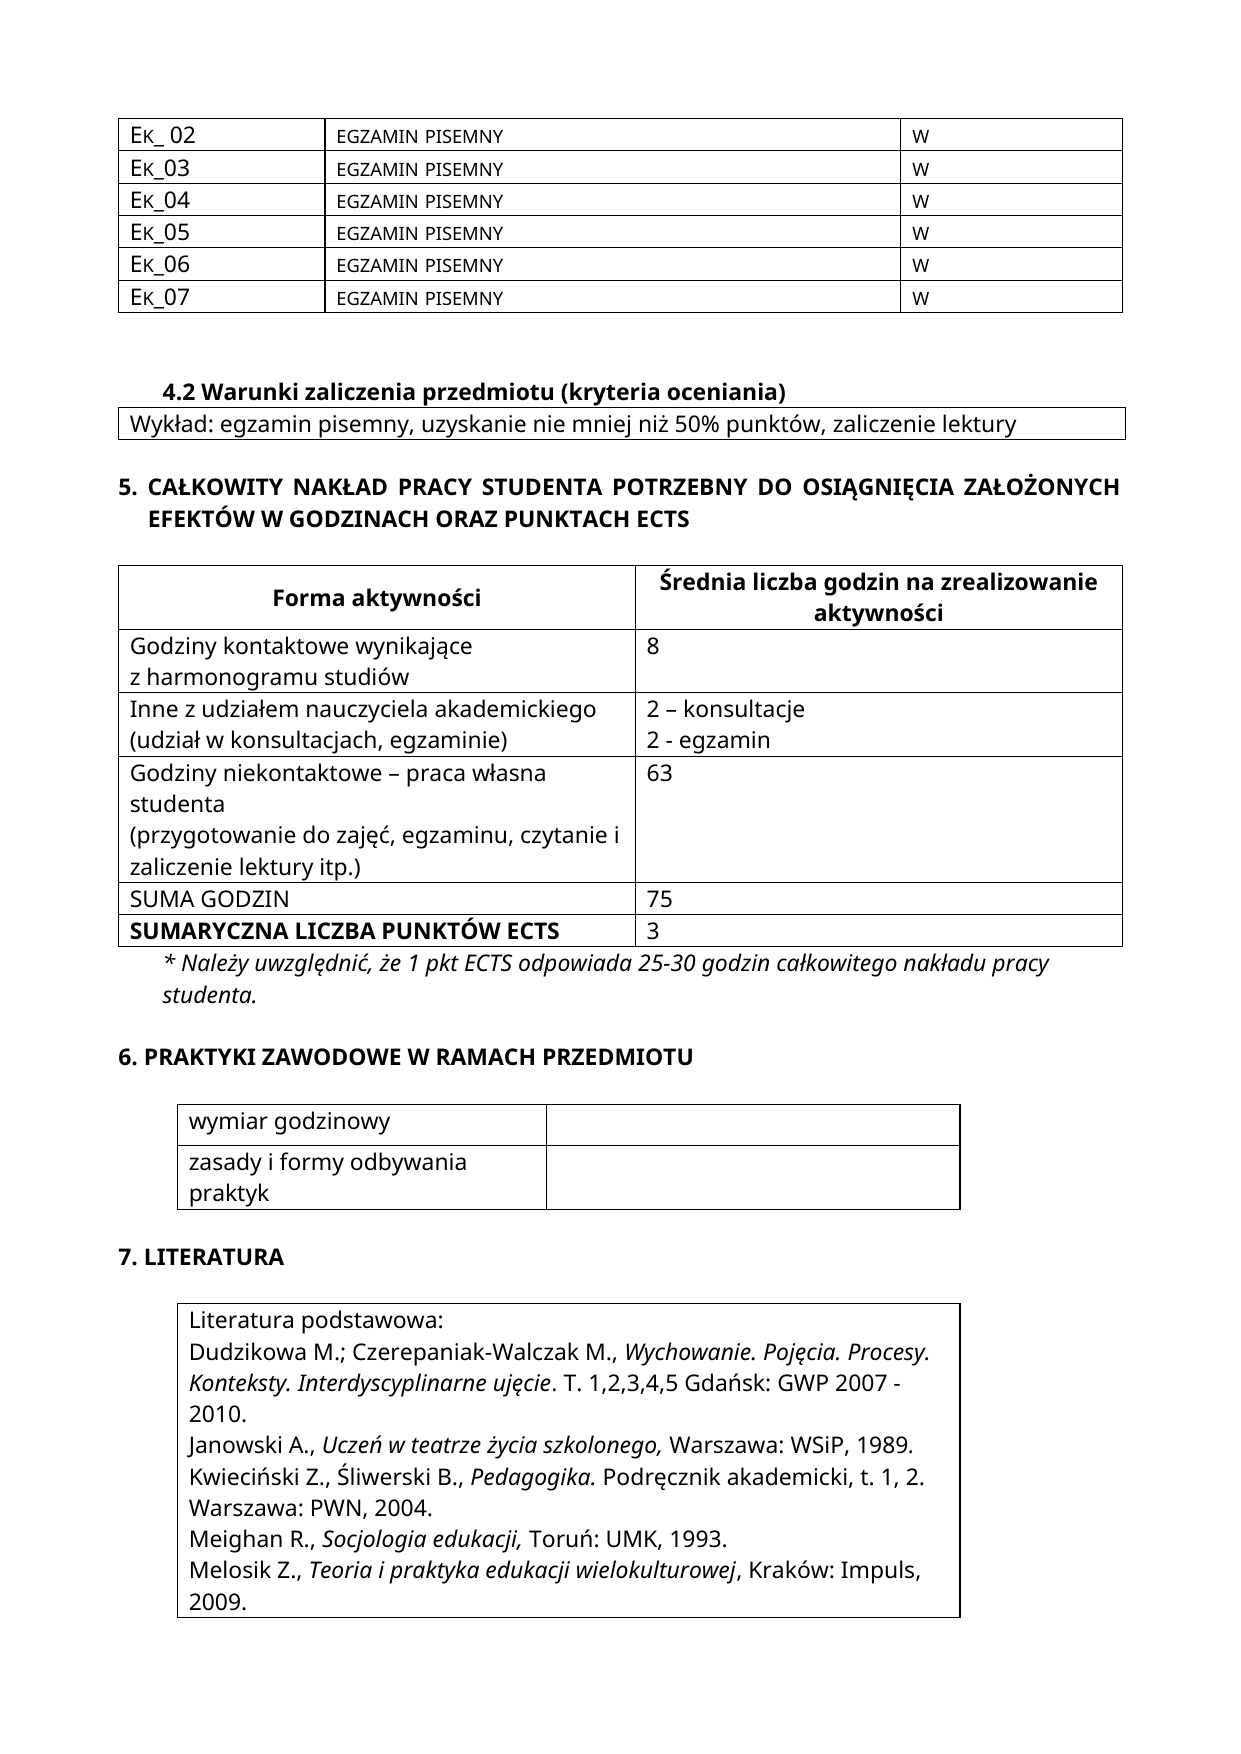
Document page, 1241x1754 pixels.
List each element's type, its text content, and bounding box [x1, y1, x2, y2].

table_cell egzamin pisemny [326, 216, 900, 247]
text 5. CAŁKOWITY NAKŁAD PRACY STUDENTA POTRZEBNY DO OSIĄGNIĘCIA ZAŁOŻONYCH EFEKTÓW W GODZINACH ORAZ PUNKTACH ECTS [118, 471, 1122, 534]
table_cell Ek_06 [119, 248, 324, 279]
table_cell Ek_ 02 [119, 119, 324, 150]
table_cell egzamin pisemny [326, 248, 900, 279]
table_cell Inne z udziałem nauczyciela akademickiego (udział w konsultacjach, egzaminie) [119, 693, 635, 756]
text 4.2 Warunki zaliczenia przedmiotu (kryteria oceniania) [162, 375, 1122, 407]
text 7. LITERATURA [118, 1241, 1122, 1272]
table_cell w [901, 184, 1122, 215]
table_cell Ek_07 [119, 281, 324, 312]
text * Należy uwzględnić, że 1 pkt ECTS odpowiada 25-30 godzin całkowitego nakładu pracy studenta. [162, 947, 1122, 1010]
table_cell zasady i formy odbywania praktyk [178, 1146, 546, 1208]
table_cell SUMARYCZNA LICZBA PUNKTÓW ECTS [119, 915, 635, 946]
table_cell 8 [636, 630, 1122, 692]
table_header Wykład: egzamin pisemny, uzyskanie nie mniej niż 50% punktów, zaliczenie lektury [119, 408, 1125, 439]
table_cell egzamin pisemny [326, 184, 900, 215]
table_cell egzamin pisemny [326, 151, 900, 183]
table_cell w [901, 248, 1122, 279]
table_header wymiar godzinowy [178, 1105, 546, 1145]
table_cell 3 [636, 915, 1122, 946]
table_header Forma aktywności [119, 566, 635, 628]
table_cell [547, 1146, 959, 1208]
table_cell w [901, 119, 1122, 150]
table_header Średnia liczba godzin na zrealizowanie aktywności [636, 566, 1122, 628]
table_cell egzamin pisemny [326, 119, 900, 150]
table_cell w [901, 151, 1122, 183]
table_cell Ek_05 [119, 216, 324, 247]
table_cell Godziny niekontaktowe – praca własna studenta (przygotowanie do zajęć, egzaminu, czytanie i zaliczenie lektury itp.) [119, 757, 635, 882]
table_cell Ek_03 [119, 151, 324, 183]
table_header [547, 1105, 959, 1145]
table_cell 75 [636, 883, 1122, 914]
table_cell Godziny kontaktowe wynikające z harmonogramu studiów [119, 630, 635, 692]
table_cell w [901, 281, 1122, 312]
text 6. PRAKTYKI ZAWODOWE W RAMACH PRZEDMIOTU [118, 1041, 1122, 1072]
table_cell w [901, 216, 1122, 247]
table_cell 2 – konsultacje 2 - egzamin [636, 693, 1122, 756]
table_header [178, 1304, 959, 1617]
table_cell Ek_04 [119, 184, 324, 215]
table_cell egzamin pisemny [326, 281, 900, 312]
table_cell SUMA GODZIN [119, 883, 635, 914]
table_cell 63 [636, 757, 1122, 882]
